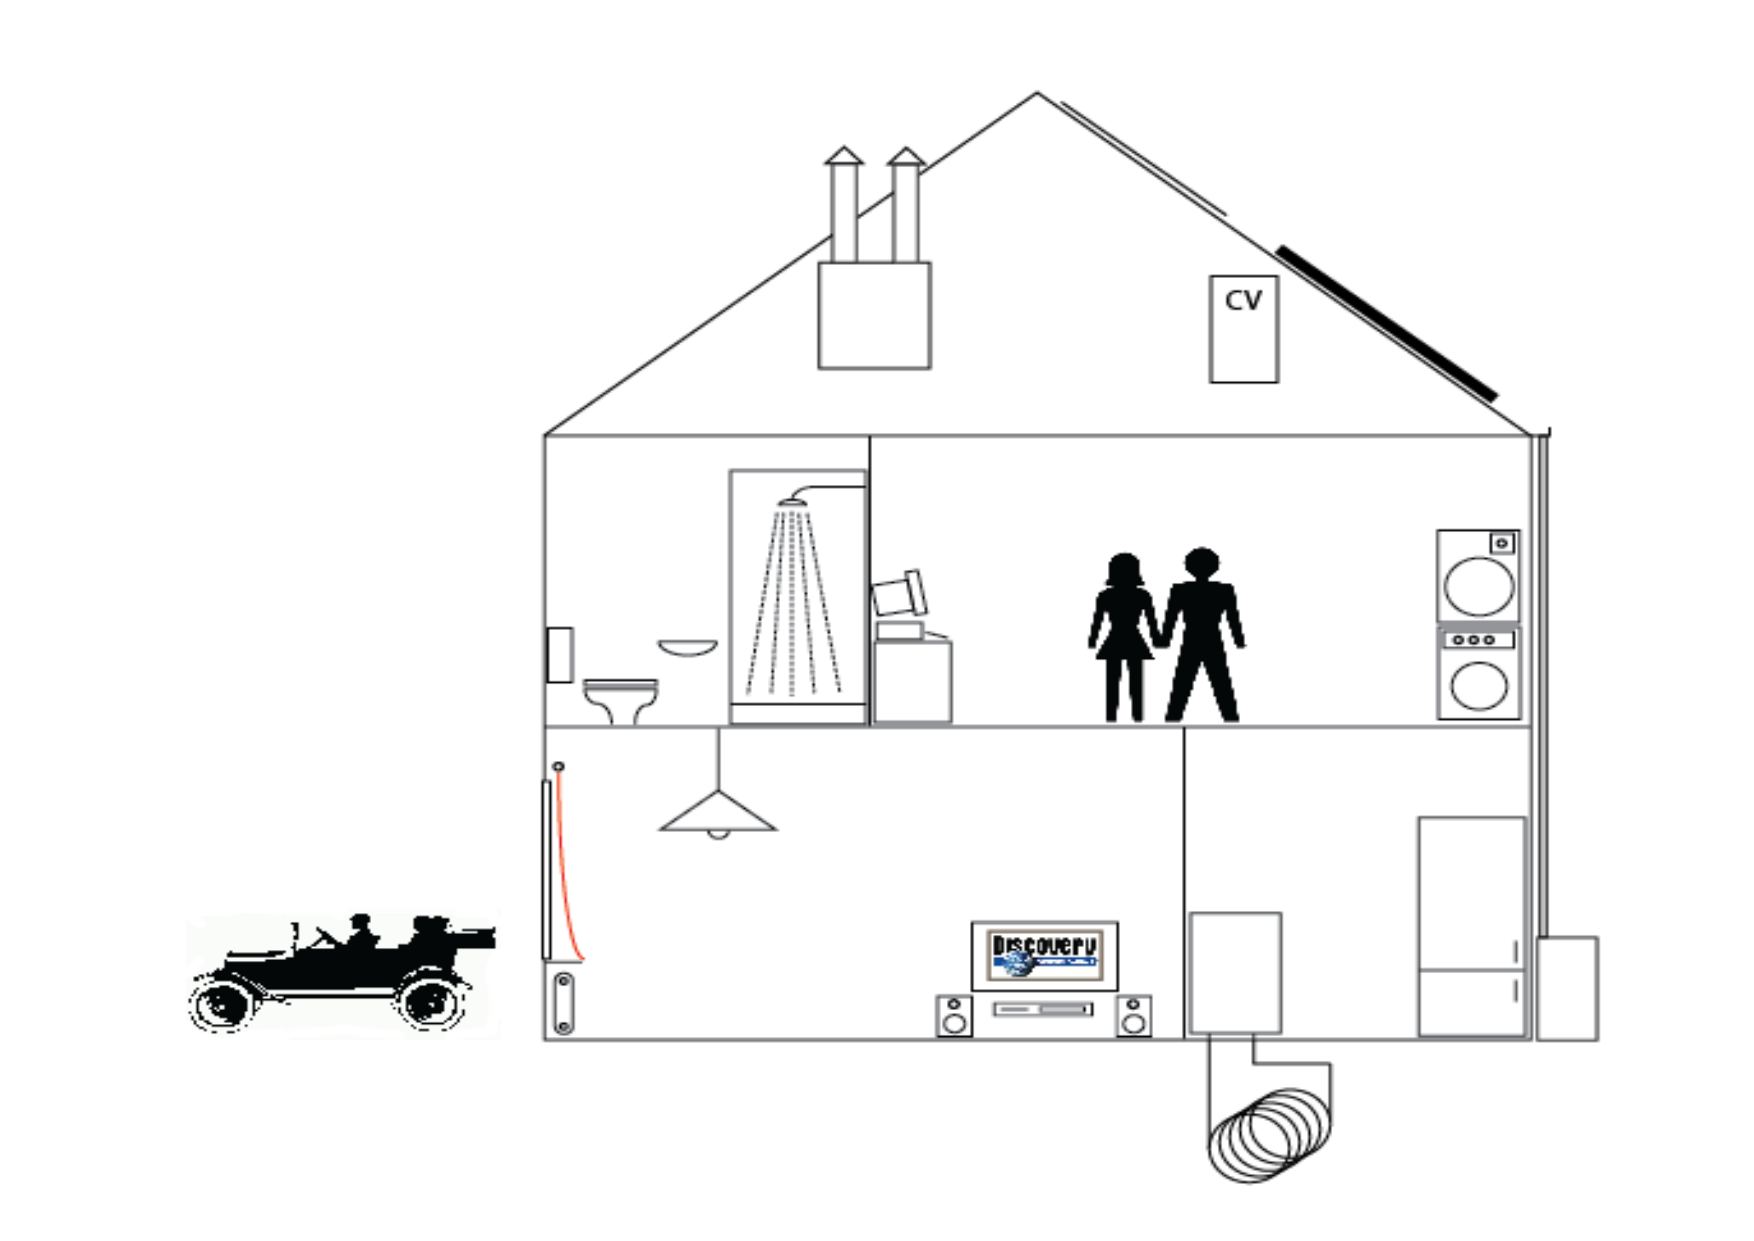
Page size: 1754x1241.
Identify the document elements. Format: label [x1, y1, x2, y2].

picture [123, 41, 1631, 1199]
